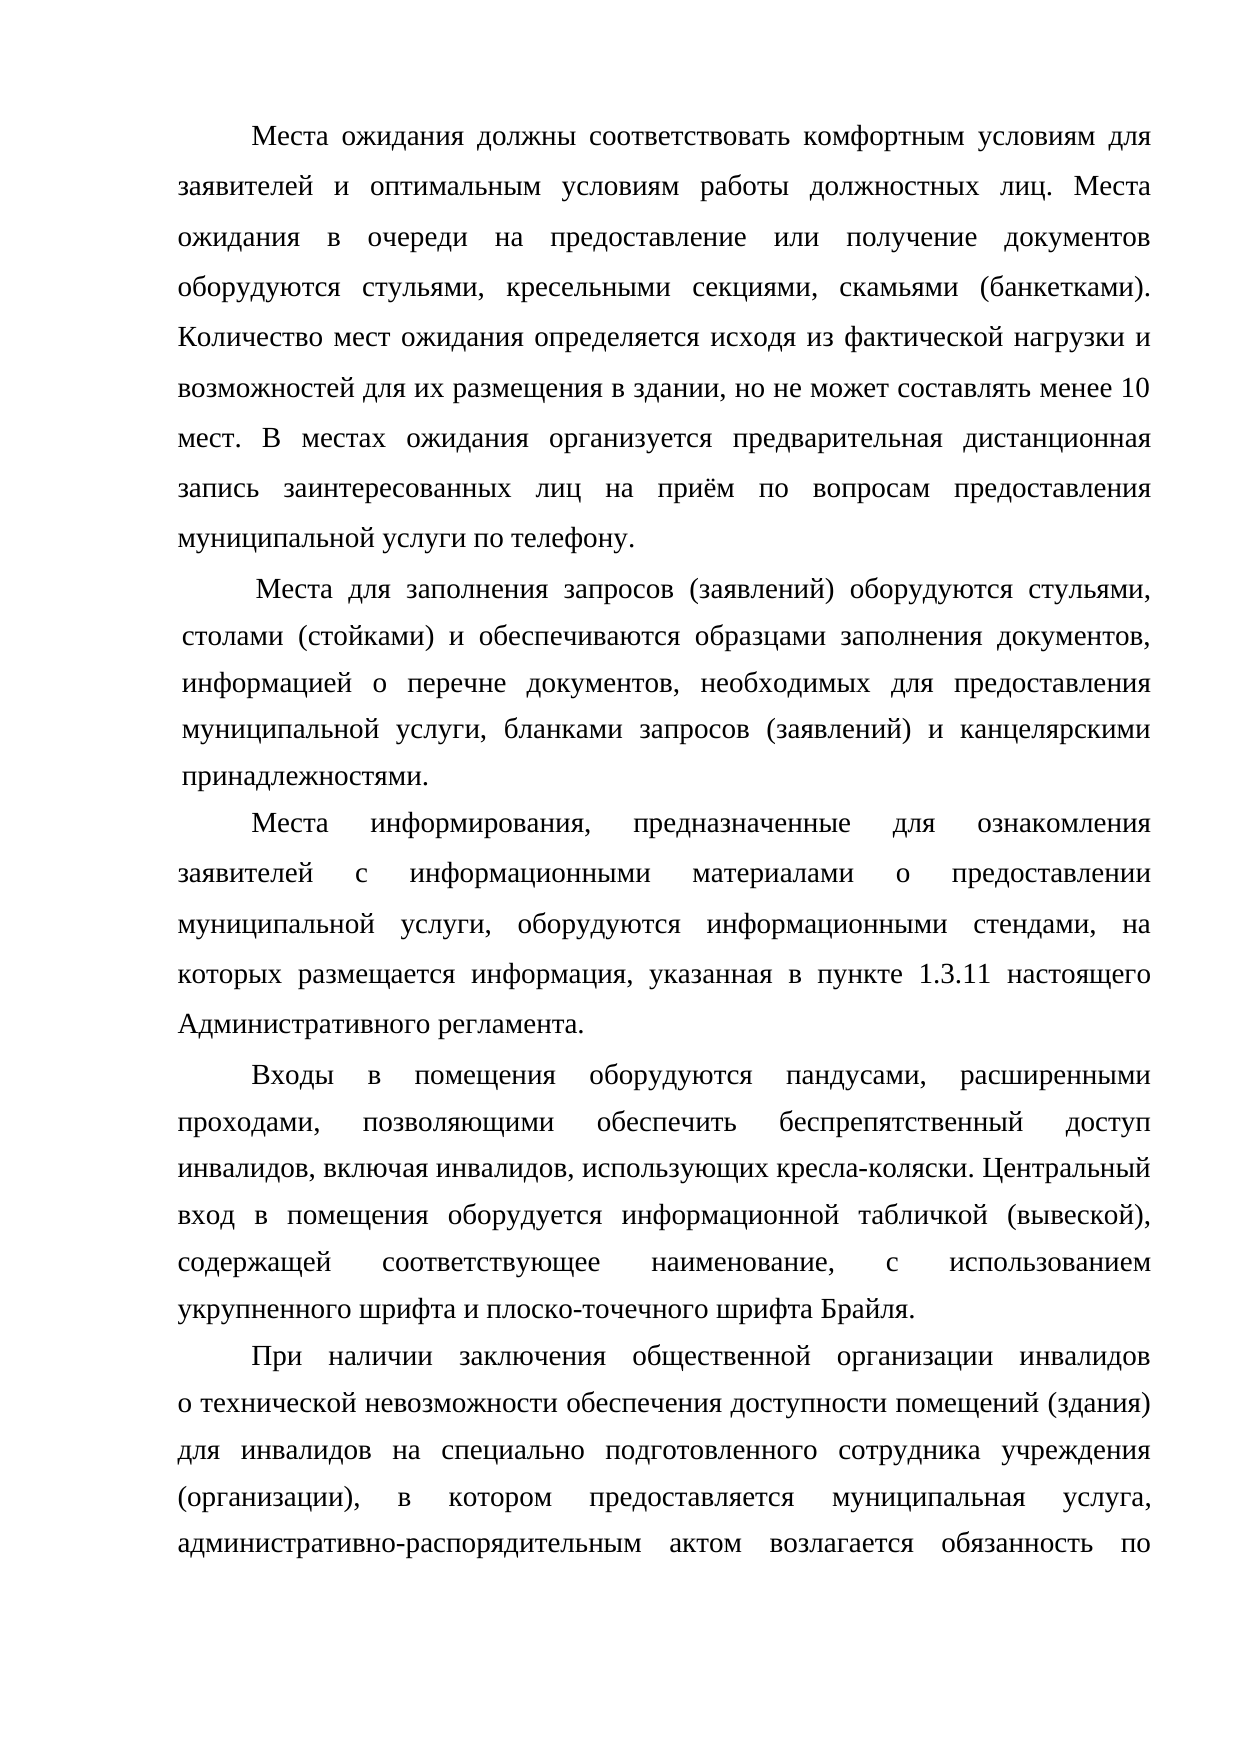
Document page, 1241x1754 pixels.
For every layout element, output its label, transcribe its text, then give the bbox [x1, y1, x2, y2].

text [177, 1338, 1152, 1559]
text Места ожидания должны соответствовать комфортным условиям для заявителей и оптимальным условиям работы должностных лиц. Места ожидания в очереди на предоставление или получение документов оборудуются стульями, кресельными секциями, скамьями (банкетками). Количество мест ожидания определяется исходя из фактической нагрузки и возможностей для их размещения в здании, но не может составлять менее 10 мест. В местах ожидания организуется предварительная дистанционная запись заинтересованных лиц на приём по вопросам предоставления муниципальной услуги по телефону. [177, 118, 1152, 554]
text Места информирования, предназначенные для ознакомления заявителей с информационными материалами о предоставлении муниципальной услуги, оборудуются информационными стендами, на которых размещается информация, указанная в пункте 1.3.11 настоящего Административного регламента. [177, 805, 1152, 1040]
text Места для заполнения запросов (заявлений) оборудуются стульями, столами (стойками) и обеспечиваются образцами заполнения документов, информацией о перечне документов, необходимых для предоставления муниципальной услуги, бланками запросов (заявлений) и канцелярскими принадлежностями. [182, 571, 1152, 792]
text Входы в помещения оборудуются пандусами, расширенными проходами, позволяющими обеспечить беспрепятственный доступ инвалидов, включая инвалидов, использующих кресла-коляски. Центральный вход в помещения оборудуется информационной табличкой (вывеской), содержащей соответствующее наименование, с использованием укрупненного шрифта и плоско-точечного шрифта Брайля. [177, 1057, 1152, 1325]
